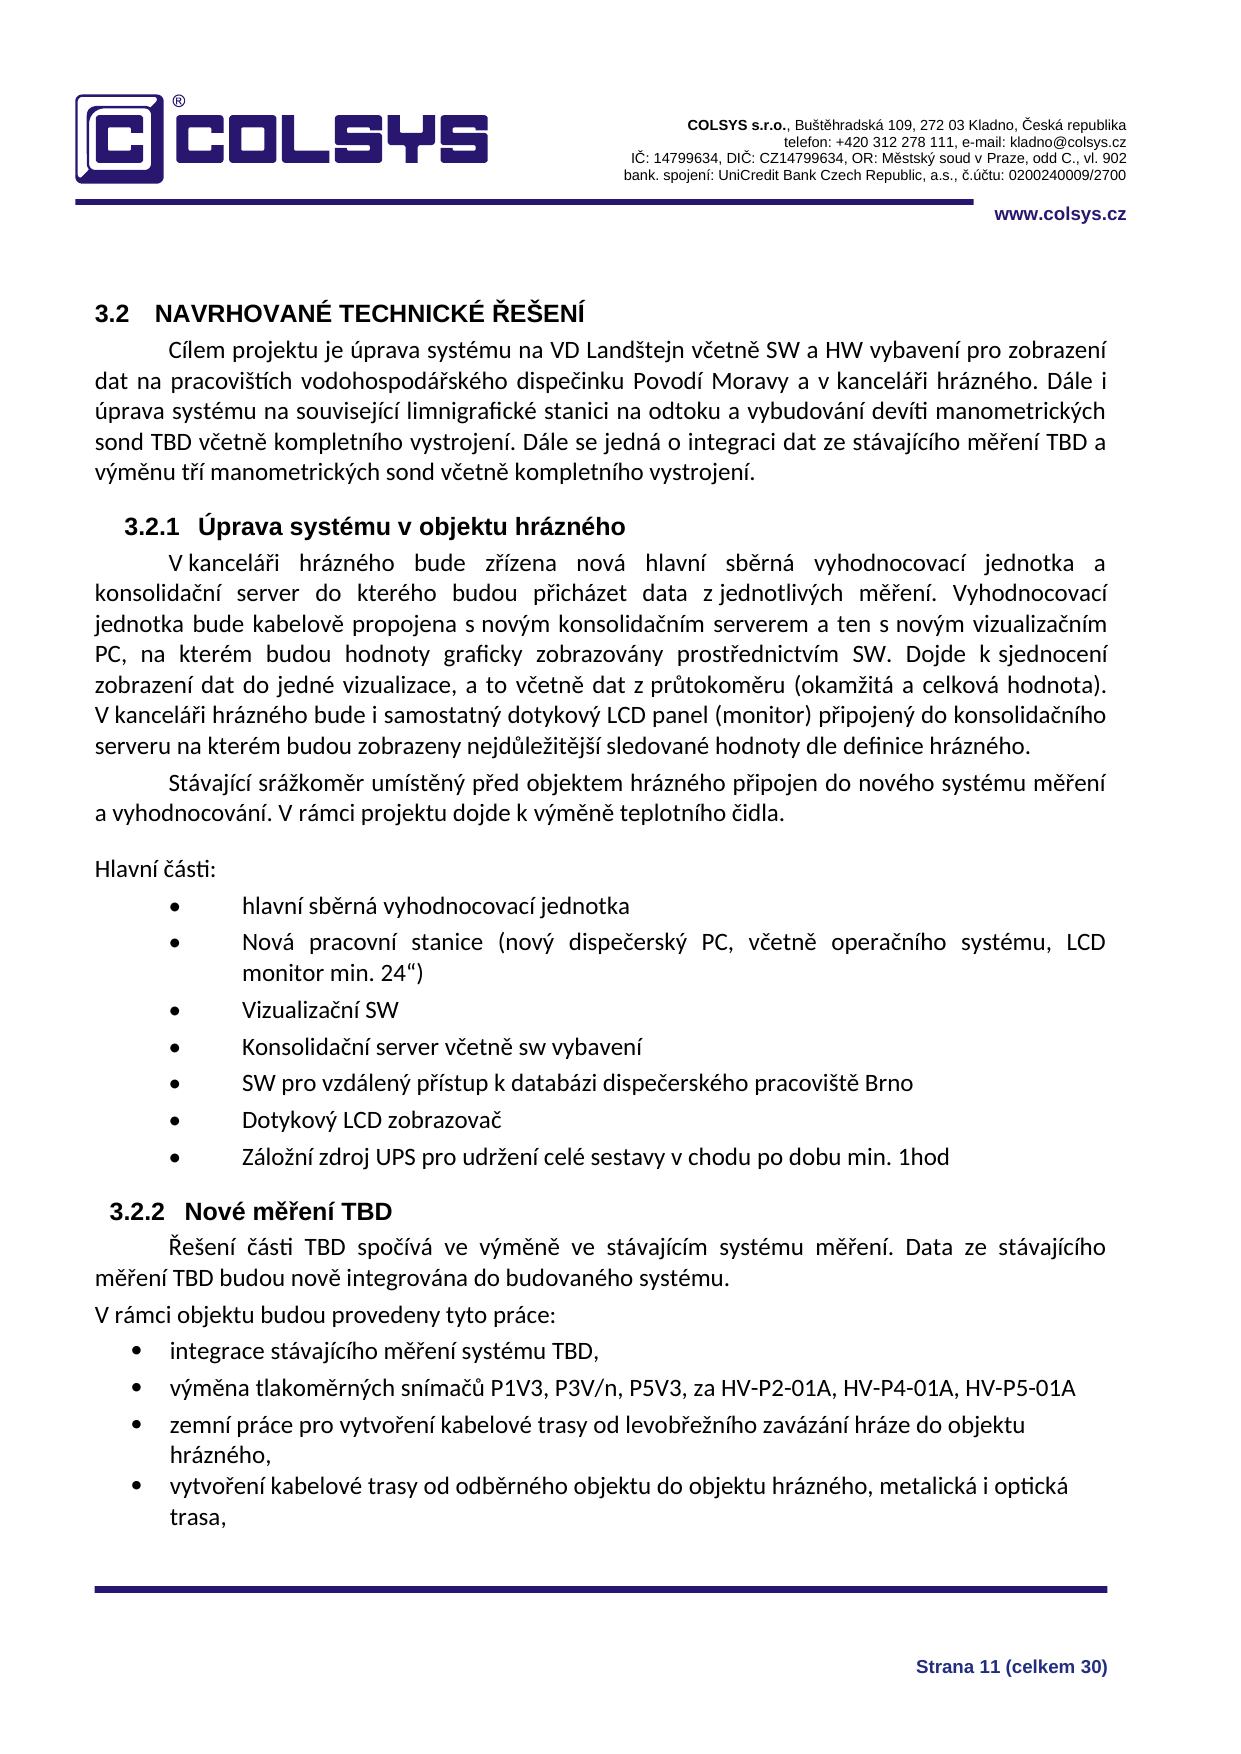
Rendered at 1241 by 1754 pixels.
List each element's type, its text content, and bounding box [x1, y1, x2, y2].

text Cílem projektu je úprava systému na VD Landštejn včetně SW a HW vybavení pro zobrazení dat na pracovištích vodohospodářského dispečinku Povodí Moravy a v kanceláři hrázného. Dále i úprava systému na související limnigrafické stanici na odtoku a vybudování devíti manometrických sond TBD včetně kompletního vystrojení. Dále se jedná o integraci dat ze stávajícího měření TBD a výměnu tří manometrických sond včetně kompletního vystrojení. [94, 334, 1107, 487]
text Hlavní části: [94, 853, 1107, 883]
text Stávající srážkoměr umístěný před objektem hrázného připojen do nového systému měření a vyhodnocování. V rámci projektu dojde k výměně teplotního čidla. [94, 767, 1107, 828]
text Nové měření TBD [109, 1196, 1107, 1225]
list zemní práce pro vytvoření kabelové trasy od levobřežního zavázání hráze do objektu hrázného, [132, 1409, 1107, 1470]
text Úprava systému v objektu hrázného [124, 512, 1107, 541]
list Dotykový LCD zobrazovač [168, 1104, 1107, 1135]
list integrace stávajícího měření systému TBD, [132, 1336, 1107, 1366]
text V kanceláři hrázného bude zřízena nová hlavní sběrná vyhodnocovací jednotka a konsolidační server do kterého budou přicházet data z jednotlivých měření. Vyhodnocovací jednotka bude kabelově propojena s novým konsolidačním serverem a ten s novým vizualizačním PC, na kterém budou hodnoty graficky zobrazovány prostřednictvím SW. Dojde k sjednocení zobrazení dat do jedné vizualizace, a to včetně dat z průtokoměru (okamžitá a celková hodnota). V kanceláři hrázného bude i samostatný dotykový LCD panel (monitor) připojený do konsolidačního serveru na kterém budou zobrazeny nejdůležitější sledované hodnoty dle definice hrázného. [94, 547, 1107, 761]
list SW pro vzdálený přístup k databázi dispečerského pracoviště Brno [168, 1067, 1107, 1098]
list Vizualizační SW [168, 994, 1107, 1024]
text V rámci objektu budou provedeny tyto práce: [94, 1299, 1107, 1329]
list Konsolidační server včetně sw vybavení [168, 1031, 1107, 1061]
text navrhované technické řešení [94, 299, 1107, 328]
list Záložní zdroj UPS pro udržení celé sestavy v chodu po dobu min. 1hod [168, 1141, 1107, 1171]
text Řešení části TBD spočívá ve výměně ve stávajícím systému měření. Data ze stávajícího měření TBD budou nově integrována do budovaného systému. [94, 1231, 1107, 1292]
list výměna tlakoměrných snímačů P1V3, P3V/n, P5V3, za HV-P2-01A, HV-P4-01A, HV-P5-01A [132, 1372, 1107, 1403]
list hlavní sběrná vyhodnocovací jednotka [168, 890, 1107, 920]
list Nová pracovní stanice (nový dispečerský PC, včetně operačního systému, LCD monitor min. 24“) [168, 927, 1107, 988]
list vytvoření kabelové trasy od odběrného objektu do objektu hrázného, metalická i optická trasa, [132, 1470, 1107, 1531]
